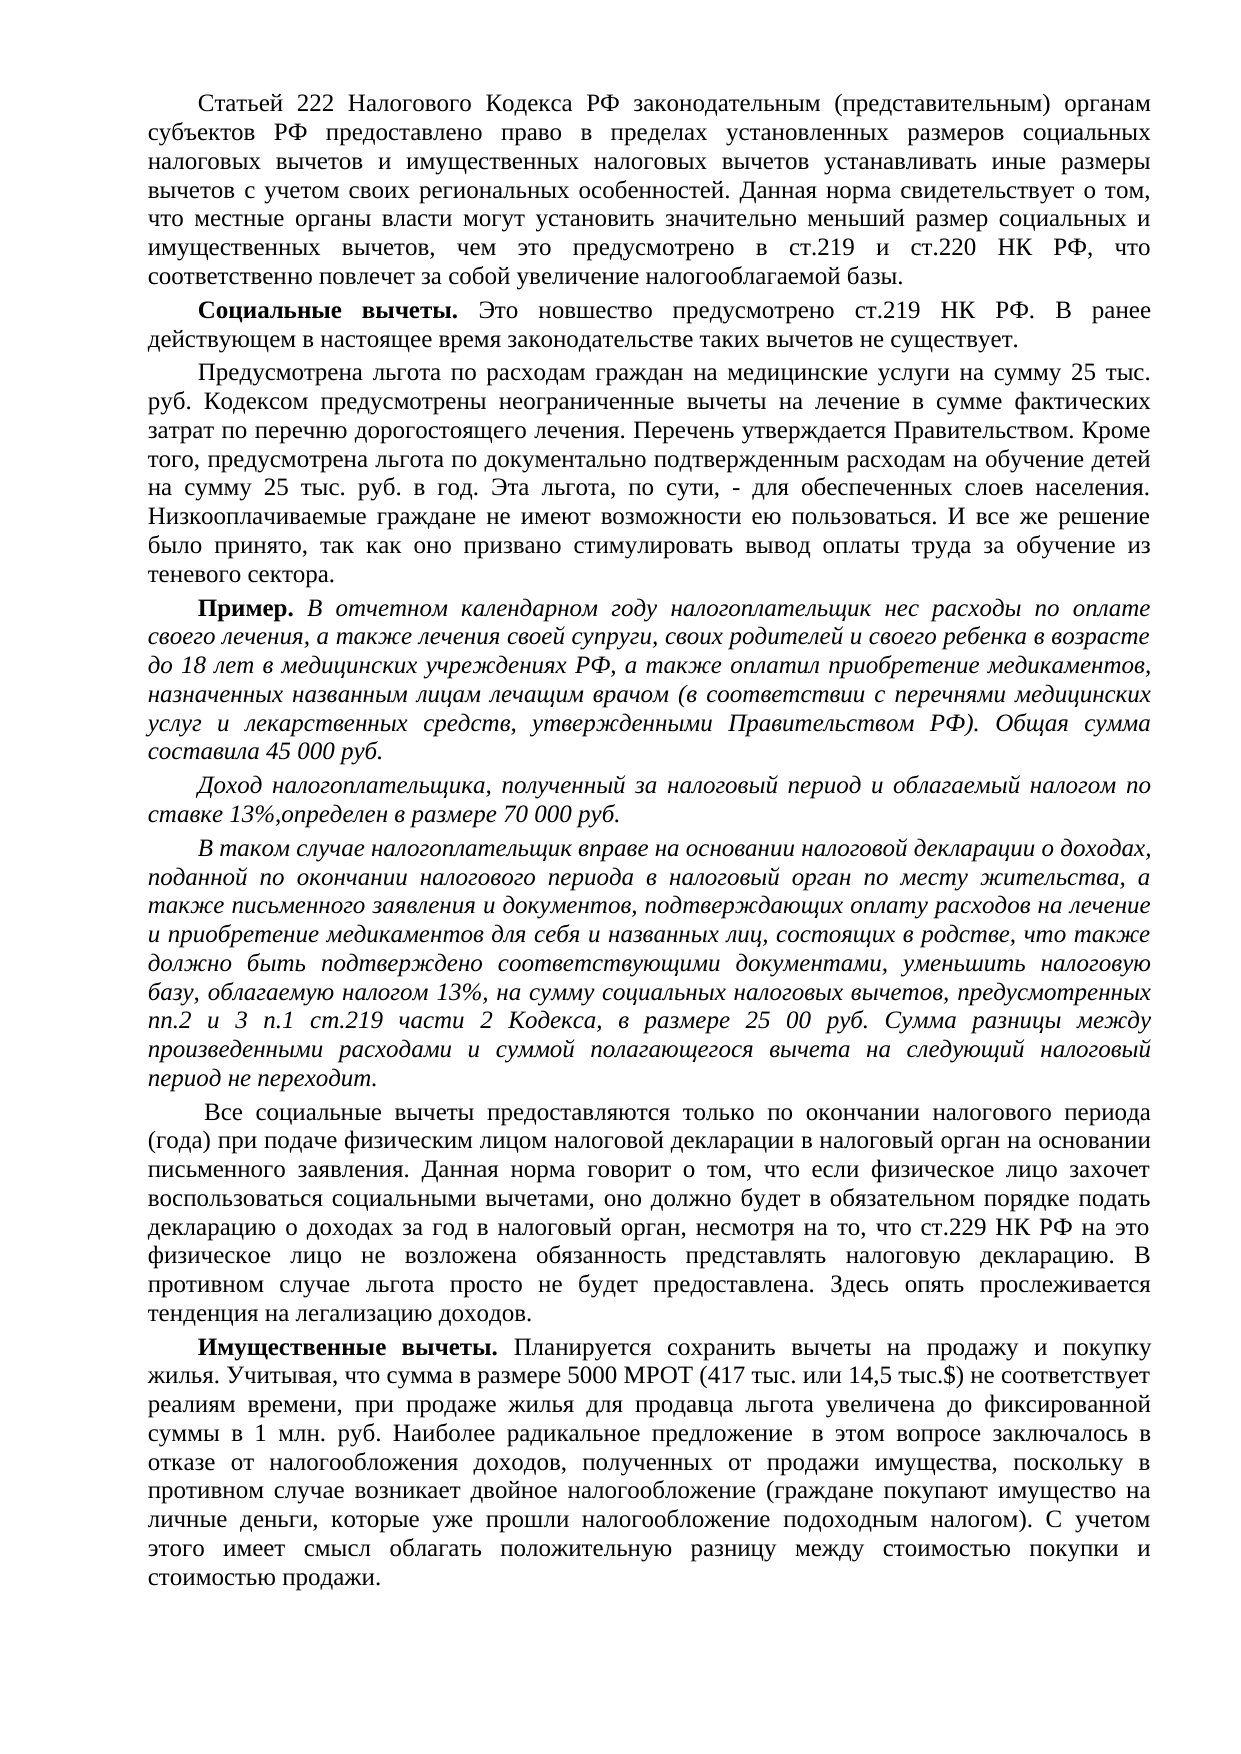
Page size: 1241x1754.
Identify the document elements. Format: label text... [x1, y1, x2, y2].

text Доход налогоплательщика, полученный за налоговый период и облагаемый налогом по ставке 13%,определен в размере 70 000 руб. [148, 770, 1152, 828]
text В таком случае налогоплательщик вправе на основании налоговой декларации о доходах, поданной по окончании налогового периода в налоговый орган по месту жительства, а также письменного заявления и документов, подтверждающих оплату расходов на лечение и приобретение медикаментов для себя и названных лиц, состоящих в родстве, что также должно быть подтверждено соответствующими документами, уменьшить налоговую базу, облагаемую налогом 13%, на сумму социальных налоговых вычетов, предусмотренных пп.2 и 3 п.1 ст.219 части 2 Кодекса, в размере 25 00 руб. Сумма разницы между произведенными расходами и суммой полагающегося вычета на следующий налоговый период не переходит. [148, 833, 1152, 1092]
text Социальные вычеты. Это новшество предусмотрено ст.219 НК РФ. В ранее действующем в настоящее время законодательстве таких вычетов не существует. [148, 295, 1152, 352]
text Статьей 222 Налогового Кодекса РФ законодательным (представительным) органам субъектов РФ предоставлено право в пределах установленных размеров социальных налоговых вычетов и имущественных налоговых вычетов устанавливать иные размеры вычетов с учетом своих региональных особенностей. Данная норма свидетельствует о том, что местные органы власти могут установить значительно меньший размер социальных и имущественных вычетов, чем это предусмотрено в ст.219 и ст.220 НК РФ, что соответственно повлечет за собой увеличение налогооблагаемой базы. [148, 88, 1152, 290]
text Предусмотрена льгота по расходам граждан на медицинские услуги на сумму 25 тыс. руб. Кодексом предусмотрены неограниченные вычеты на лечение в сумме фактических затрат по перечню дорогостоящего лечения. Перечень утверждается Правительством. Кроме того, предусмотрена льгота по документально подтвержденным расходам на обучение детей на сумму 25 тыс. руб. в год. Эта льгота, по сути, - для обеспеченных слоев населения. Низкооплачиваемые граждане не имеют возможности ею пользоваться. И все же решение было принято, так как оно призвано стимулировать вывод оплаты труда за обучение из теневого сектора. [148, 357, 1152, 587]
text Все социальные вычеты предоставляются только по окончании налогового периода (года) при подаче физическим лицом налоговой декларации в налоговый орган на основании письменного заявления. Данная норма говорит о том, что если физическое лицо захочет воспользоваться социальными вычетами, оно должно будет в обязательном порядке подать декларацию о доходах за год в налоговый орган, несмотря на то, что ст.229 НК РФ на это физическое лицо не возложена обязанность представлять налоговую декларацию. В противном случае льгота просто не будет предоставлена. Здесь опять прослеживается тенденция на легализацию доходов. [148, 1097, 1152, 1327]
text Пример. В отчетном календарном году налогоплательщик нес расходы по оплате своего лечения, а также лечения своей супруги, своих родителей и своего ребенка в возрасте до 18 лет в медицинских учреждениях РФ, а также оплатил приобретение медикаментов, назначенных названным лицам лечащим врачом (в соответствии с перечнями медицинских услуг и лекарственных средств, утвержденными Правительством РФ). Общая сумма составила 45 000 руб. [148, 593, 1152, 765]
text Имущественные вычеты. Планируется сохранить вычеты на продажу и покупку жилья. Учитывая, что сумма в размере 5000 МРОТ (417 тыс. или 14,5 тыс.$) не соответствует реалиям времени, при продаже жилья для продавца льгота увеличена до фиксированной суммы в 1 млн. руб. Наиболее радикальное предложение в этом вопросе заключалось в отказе от налогообложения доходов, полученных от продажи имущества, поскольку в противном случае возникает двойное налогообложение (граждане покупают имущество на личные деньги, которые уже прошли налогообложение подоходным налогом). С учетом этого имеет смысл облагать положительную разницу между стоимостью покупки и стоимостью продажи. [148, 1332, 1152, 1591]
